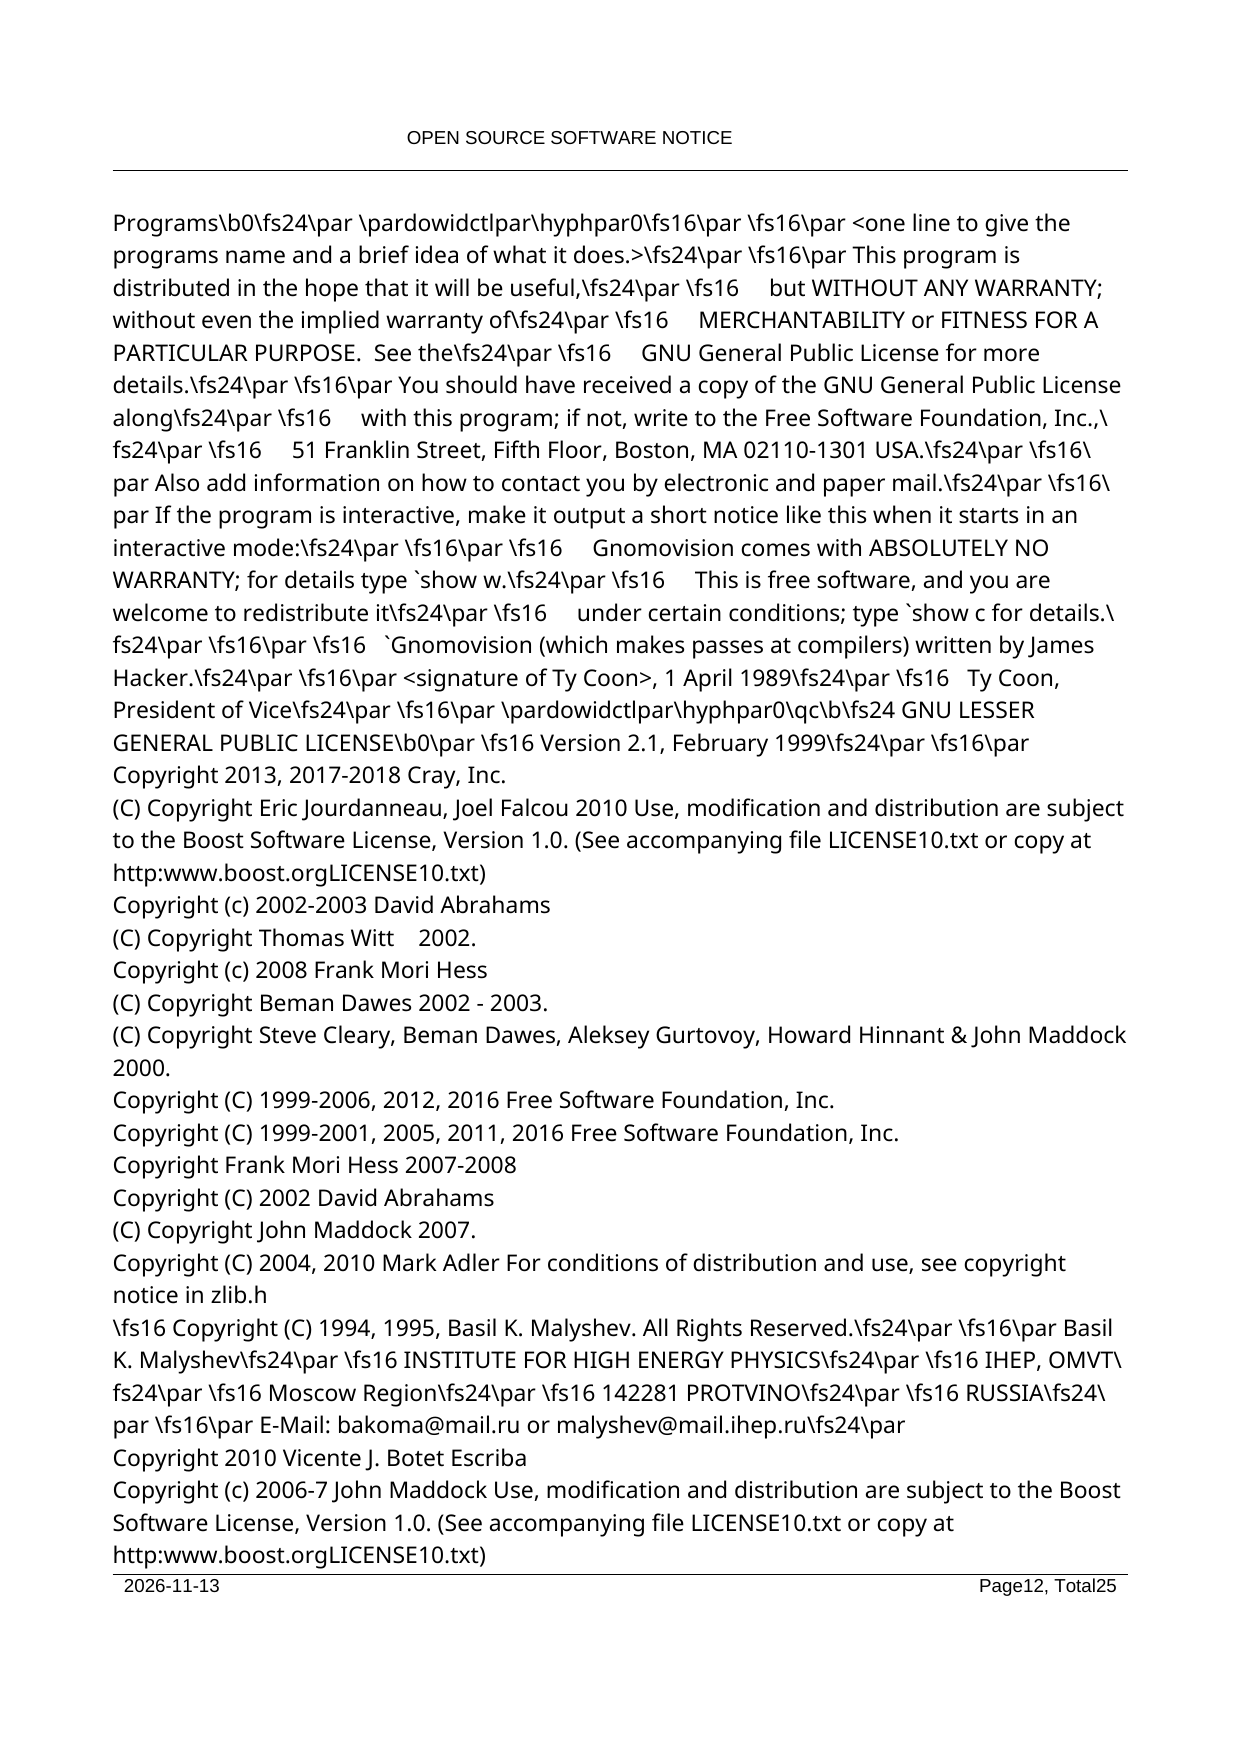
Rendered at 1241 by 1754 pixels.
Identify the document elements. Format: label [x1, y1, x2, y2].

text [112, 206, 1128, 1571]
